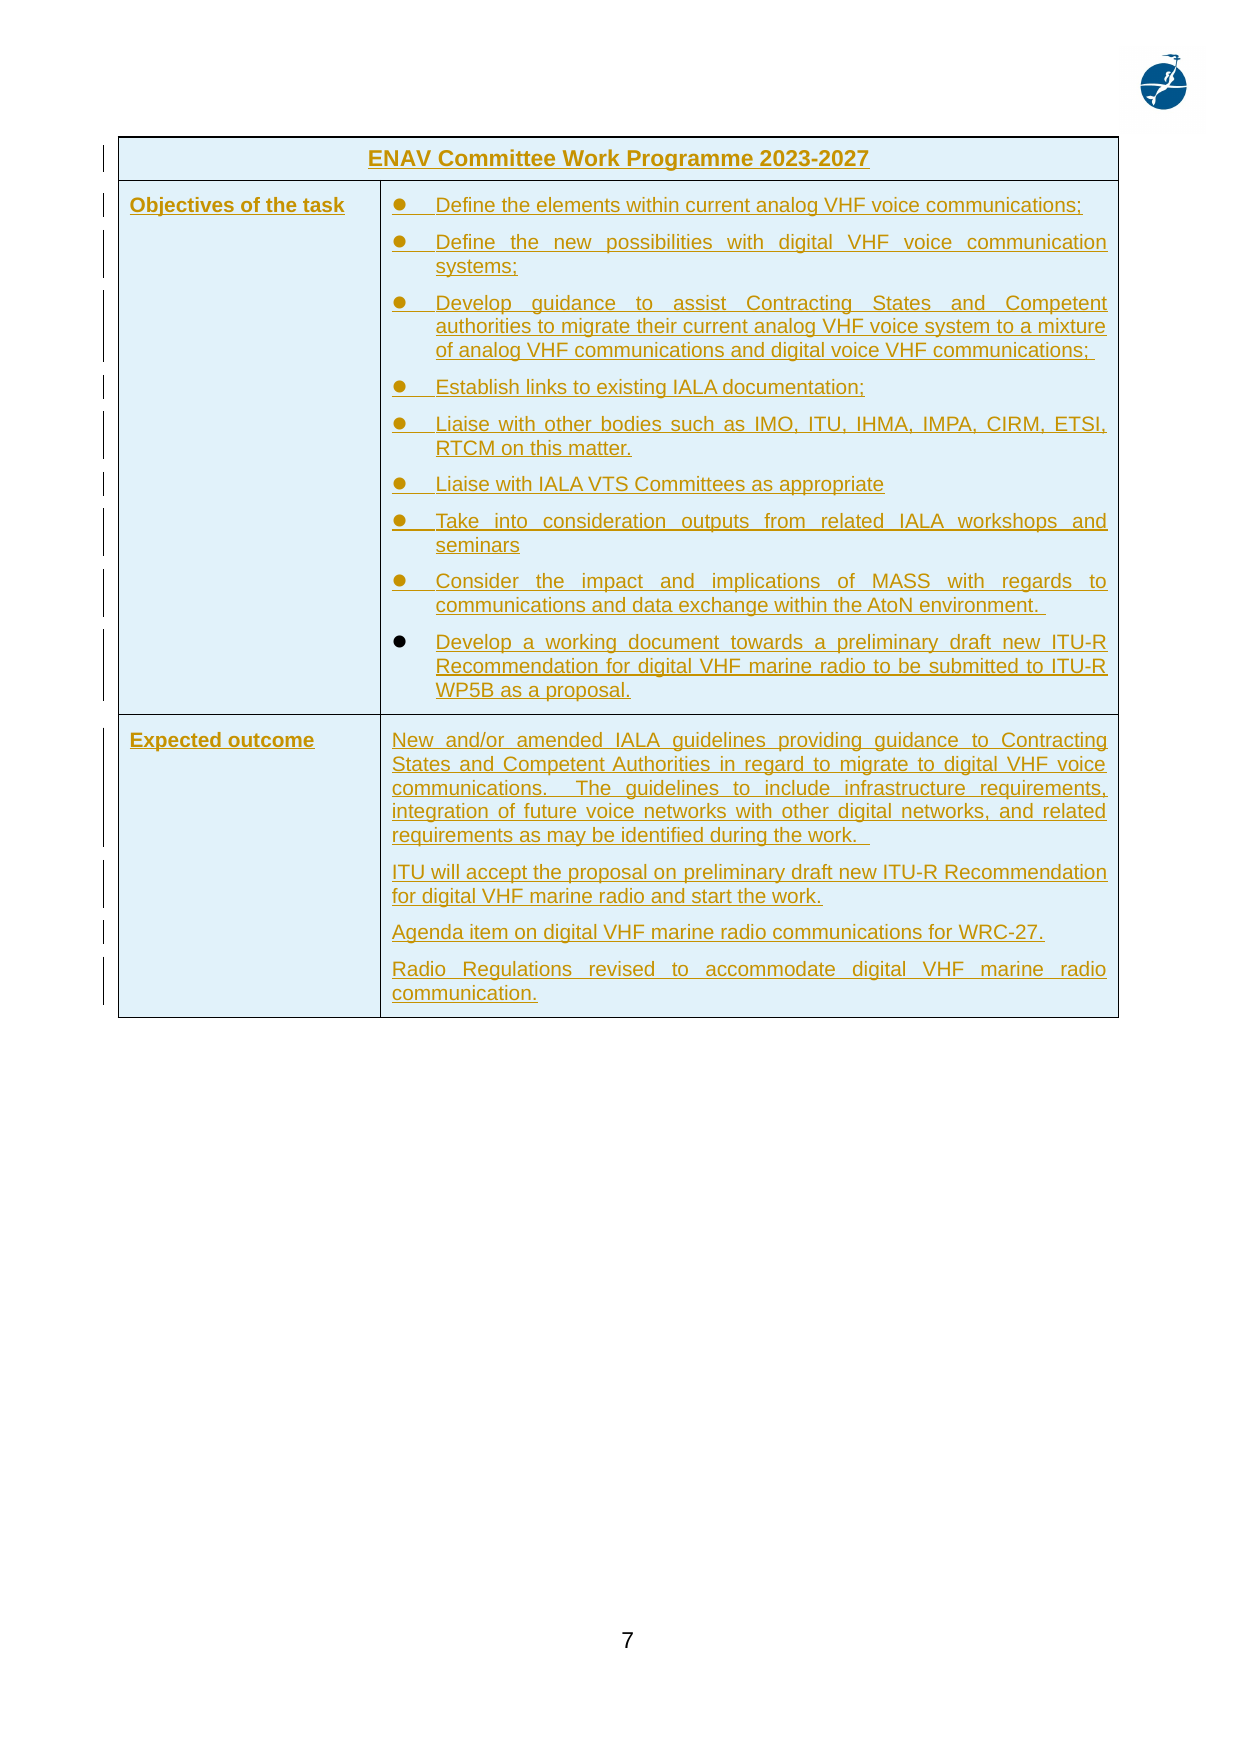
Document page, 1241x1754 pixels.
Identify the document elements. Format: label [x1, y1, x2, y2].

picture [1118, 46, 1207, 134]
